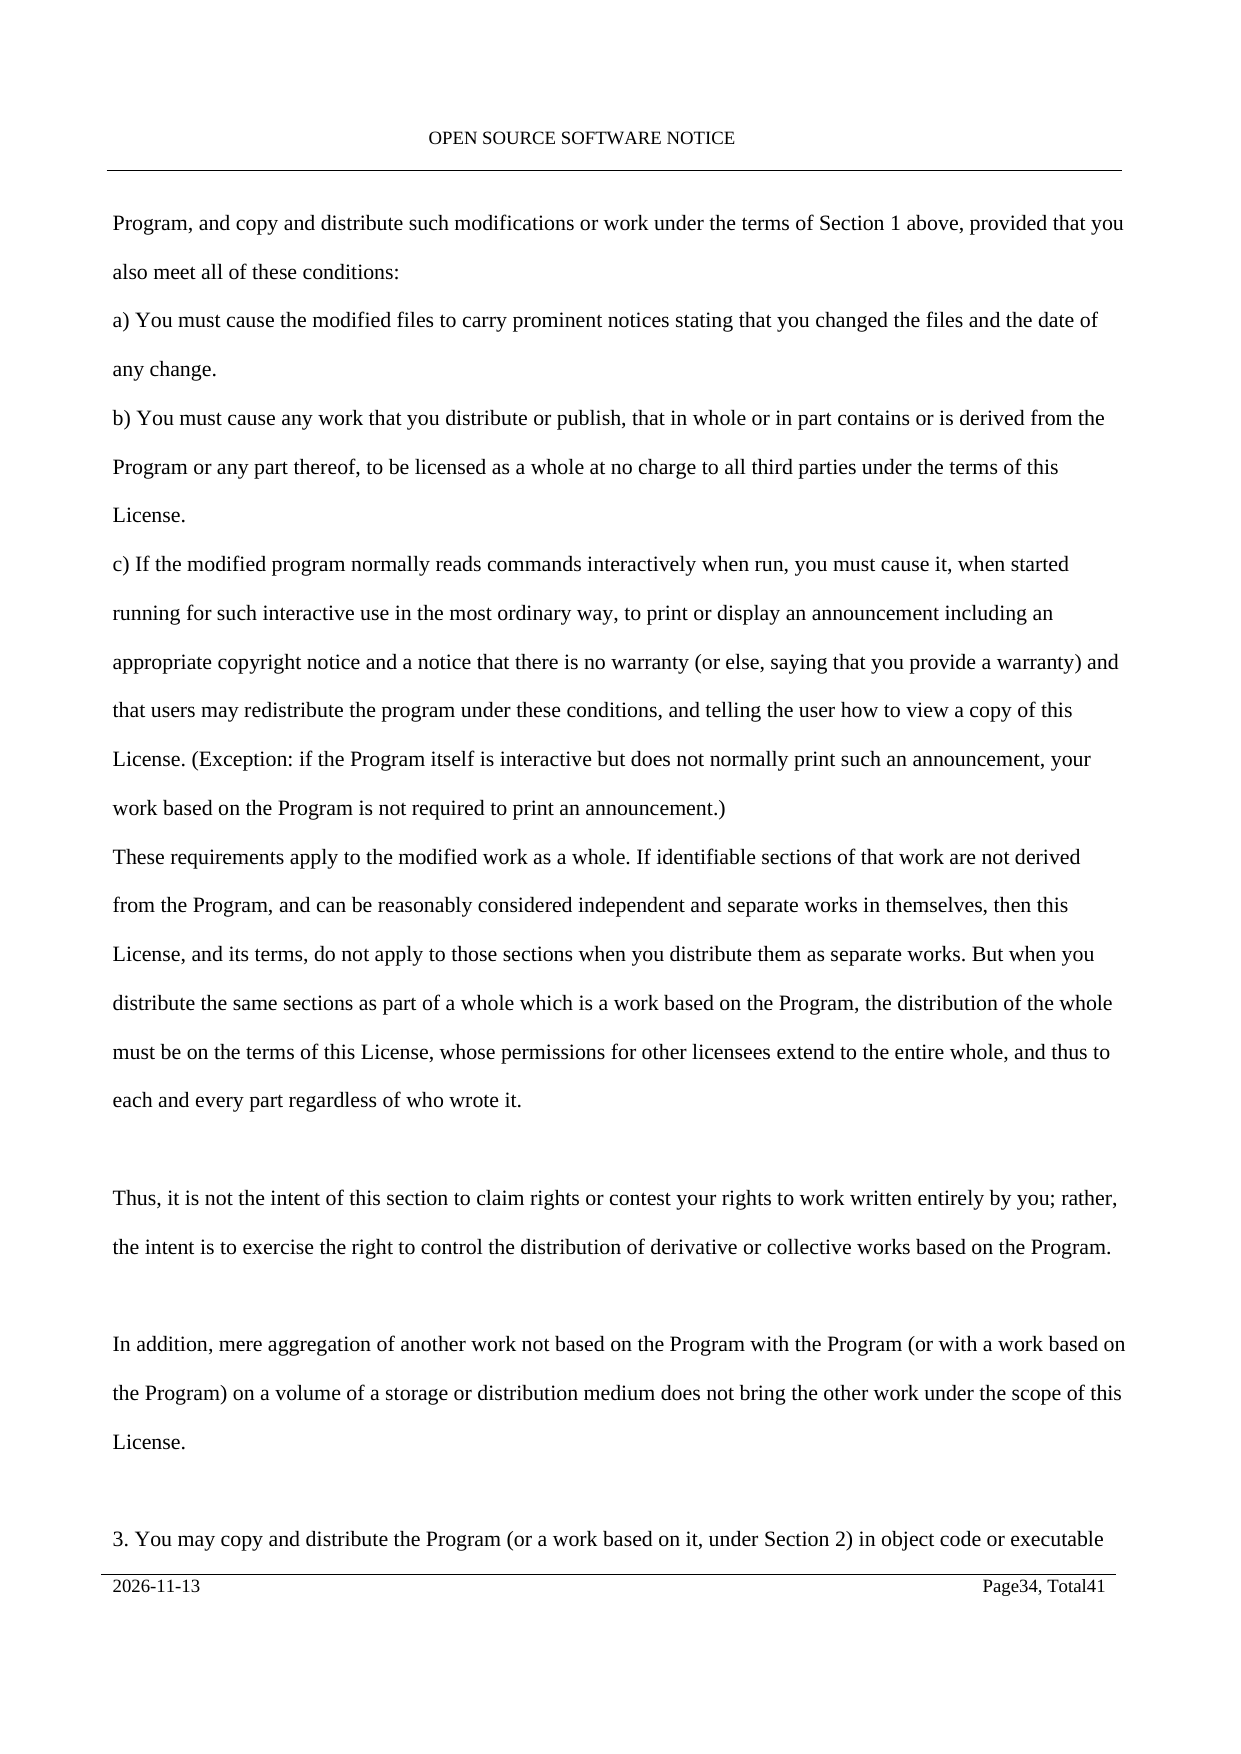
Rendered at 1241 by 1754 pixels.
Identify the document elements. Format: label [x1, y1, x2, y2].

text [112, 206, 1128, 1555]
